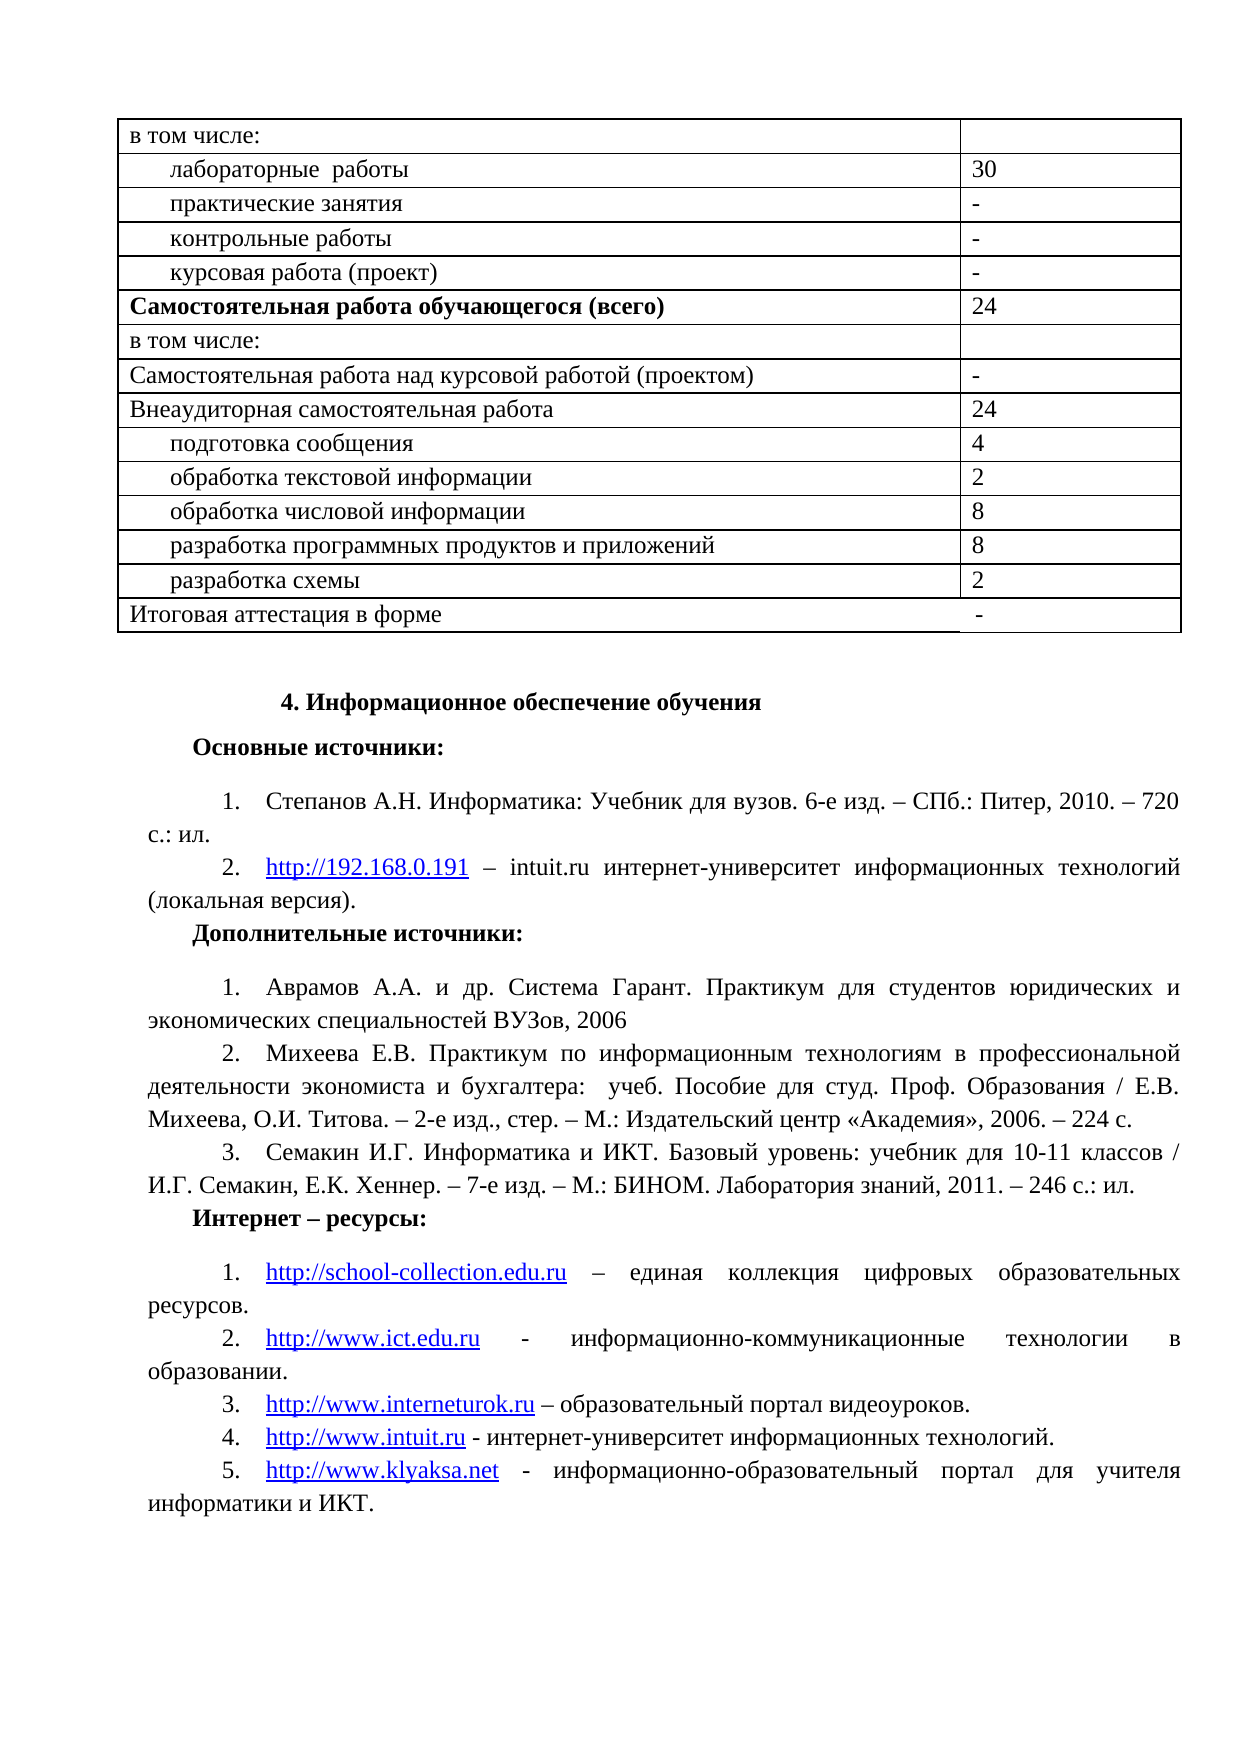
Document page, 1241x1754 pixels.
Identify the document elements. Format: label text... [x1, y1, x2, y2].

table_cell - [960, 599, 1180, 631]
text Интернет – ресурсы: [118, 1203, 1181, 1232]
table_cell курсовая работа (проект) [119, 257, 960, 289]
text Дополнительные источники: [118, 918, 1181, 947]
table_cell 8 [961, 496, 1180, 529]
table_cell Самостоятельная работа над курсовой работой (проектом) [119, 360, 960, 392]
table_cell разработка программных продуктов и приложений [119, 531, 960, 563]
table_cell 2 [961, 462, 1180, 495]
table_cell 4 [961, 428, 1180, 461]
table_cell практические занятия [119, 188, 960, 221]
table_cell обработка числовой информации [119, 496, 960, 529]
table_cell [961, 325, 1180, 358]
table_cell 8 [961, 531, 1180, 563]
list http://www.ict.edu.ru - информационно-коммуникационные технологии в образовании. [148, 1323, 1181, 1385]
table_cell лабораторные работы [119, 154, 960, 187]
table_cell - [961, 360, 1180, 392]
table_cell Внеаудиторная самостоятельная работа [119, 394, 960, 426]
text 4. Информационное обеспечение обучения [207, 687, 1181, 716]
list Аврамов А.А. и др. Система Гарант. Практикум для студентов юридических и экономических специальностей ВУЗов, 2006 [148, 972, 1181, 1034]
list Семакин И.Г. Информатика и ИКТ. Базовый уровень: учебник для 10-11 классов / И.Г. Семакин, Е.К. Хеннер. – 7-е изд. – М.: БИНОМ. Лаборатория знаний, 2011. – 246 с.: ил. [148, 1137, 1181, 1199]
list http://www.interneturok.ru – образовательный портал видеоуроков. [148, 1389, 1181, 1418]
table_cell 24 [961, 291, 1180, 323]
list http://192.168.0.191 – intuit.ru интернет-университет информационных технологий (локальная версия). [148, 852, 1181, 914]
table_cell Самостоятельная работа обучающегося (всего) [119, 291, 960, 323]
table_cell 30 [961, 154, 1180, 187]
table_cell в том числе: [119, 120, 960, 153]
table_cell - [961, 188, 1180, 221]
table_cell 2 [961, 565, 1180, 597]
list http://www.intuit.ru - интернет-университет информационных технологий. [148, 1422, 1181, 1451]
table_cell контрольные работы [119, 223, 960, 255]
table_cell - [961, 223, 1180, 255]
list Степанов А.Н. Информатика: Учебник для вузов. 6-е изд. – СПб.: Питер, 2010. – 720 с.: ил. [148, 786, 1181, 848]
table_cell обработка текстовой информации [119, 462, 960, 495]
table_cell подготовка сообщения [119, 428, 960, 461]
table_cell 24 [961, 394, 1180, 426]
table_cell Итоговая аттестация в форме [119, 599, 960, 631]
table_cell разработка схемы [119, 565, 960, 597]
text Основные источники: [118, 732, 1181, 761]
list http://school-collection.edu.ru – единая коллекция цифровых образовательных ресурсов. [148, 1257, 1181, 1319]
list Михеева Е.В. Практикум по информационным технологиям в профессиональной деятельности экономиста и бухгалтера: учеб. Пособие для студ. Проф. Образования / Е.В. Михеева, О.И. Титова. – 2-е изд., стер. – М.: Издательский центр «Академия», 2006. – 224 с. [148, 1038, 1181, 1133]
table_cell [961, 120, 1180, 153]
table_cell - [961, 257, 1180, 289]
list http://www.klyaksa.net - информационно-образовательный портал для учителя информатики и ИКТ. [148, 1455, 1181, 1517]
table_cell в том числе: [119, 325, 960, 358]
